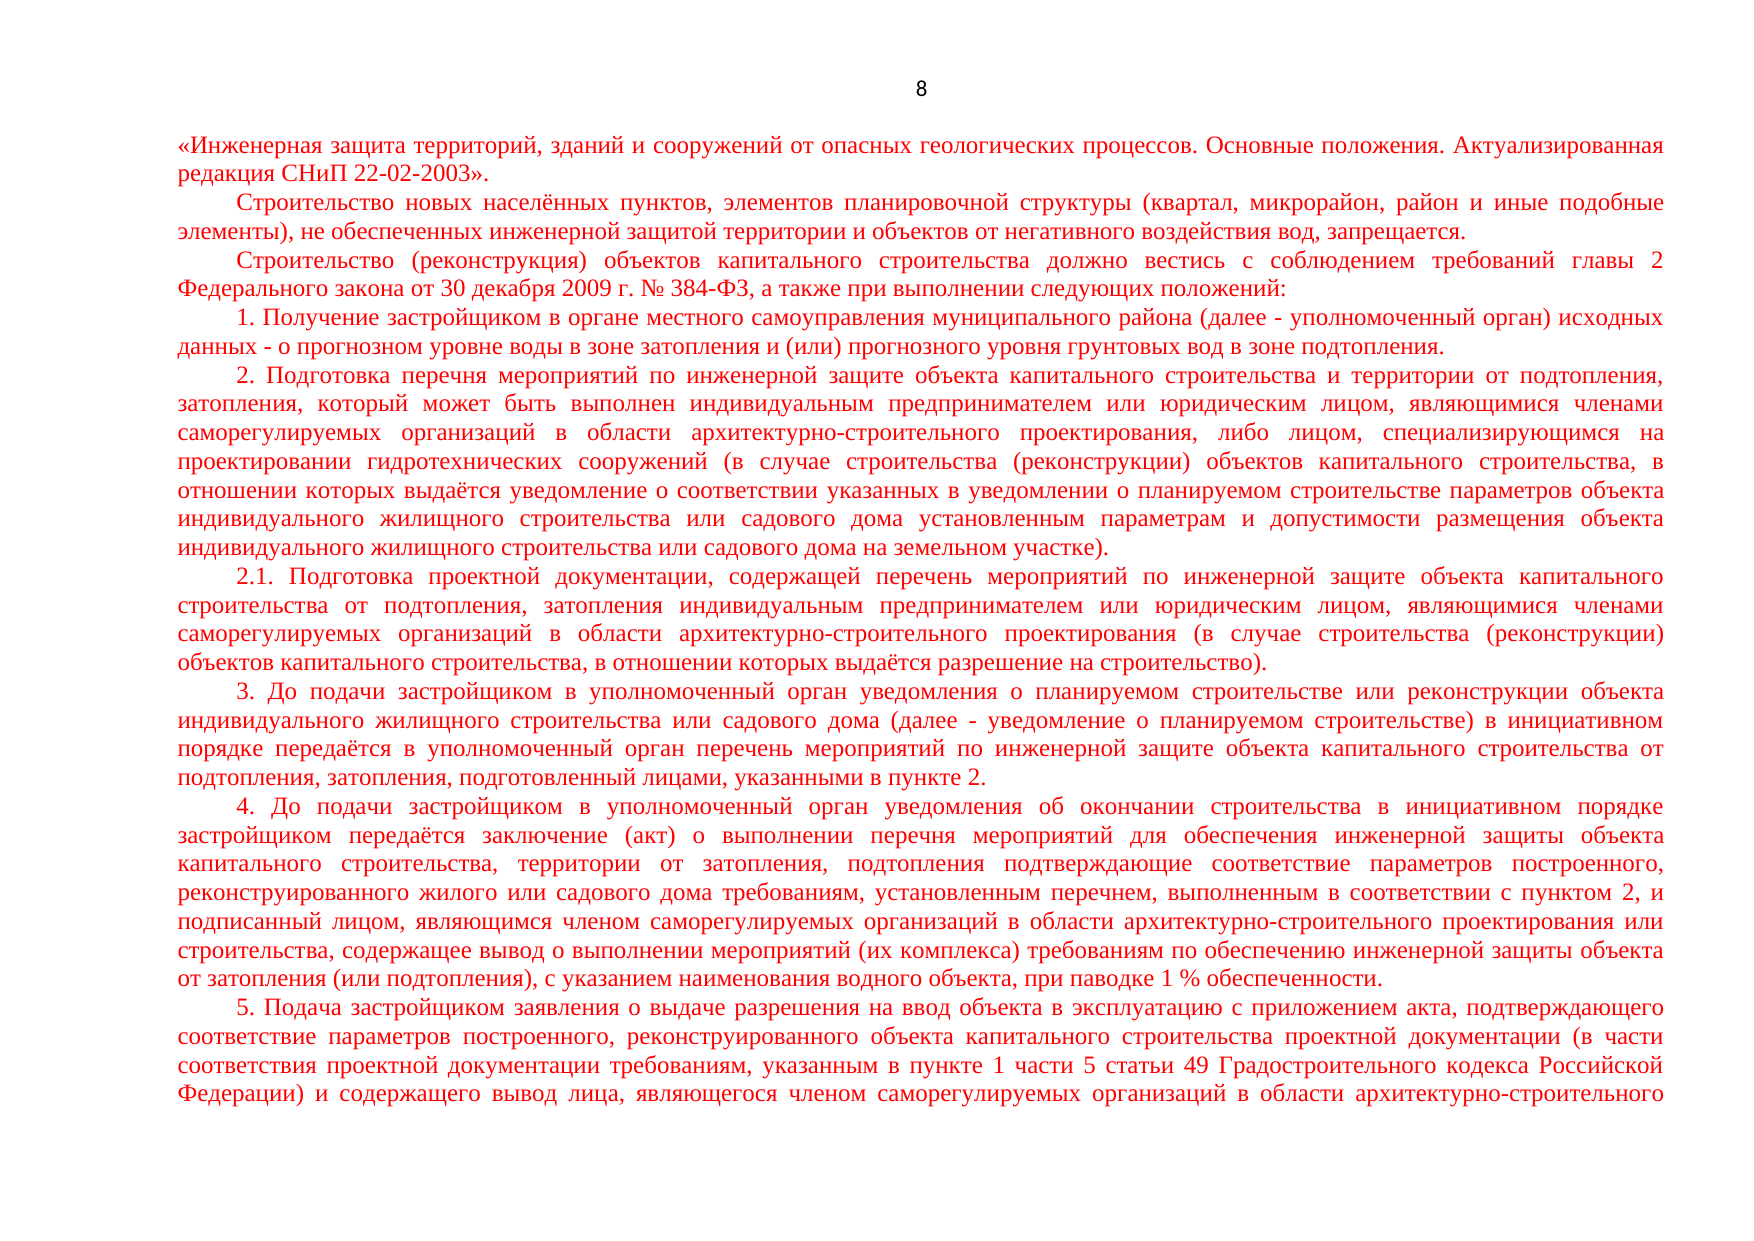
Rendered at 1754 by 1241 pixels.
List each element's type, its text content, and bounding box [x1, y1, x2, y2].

text Строительство (реконструкция) объектов капитального строительства должно вестись с соблюдением требований главы 2 Федерального закона от 30 декабря 2009 г. № 384-ФЗ, а также при выполнении следующих положений: [177, 245, 1665, 302]
text 4. До подачи застройщиком в уполномоченный орган уведомления об окончании строительства в инициативном порядке застройщиком передаётся заключение (акт) о выполнении перечня мероприятий для обеспечения инженерной защиты объекта капитального строительства, территории от затопления, подтопления подтверждающие соответствие параметров построенного, реконструированного жилого или садового дома требованиям, установленным перечнем, выполненным в соответствии с пунктом 2, и подписанный лицом, являющимся членом саморегулируемых организаций в области архитектурно-строительного проектирования или строительства, содержащее вывод о выполнении мероприятий (их комплекса) требованиям по обеспечению инженерной защиты объекта от затопления (или подтопления), с указанием наименования водного объекта, при паводке 1 % обеспеченности. [177, 791, 1665, 992]
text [177, 992, 1665, 1107]
text 2. Подготовка перечня мероприятий по инженерной защите объекта капитального строительства и территории от подтопления, затопления, который может быть выполнен индивидуальным предпринимателем или юридическим лицом, являющимися членами саморегулируемых организаций в области архитектурно-строительного проектирования, либо лицом, специализирующимся на проектировании гидротехнических сооружений (в случае строительства (реконструкции) объектов капитального строительства, в отношении которых выдаётся уведомление о соответствии указанных в уведомлении о планируемом строительстве параметров объекта индивидуального жилищного строительства или садового дома установленным параметрам и допустимости размещения объекта индивидуального жилищного строительства или садового дома на земельном участке). [177, 360, 1665, 561]
text 2.1. Подготовка проектной документации, содержащей перечень мероприятий по инженерной защите объекта капитального строительства от подтопления, затопления индивидуальным предпринимателем или юридическим лицом, являющимися членами саморегулируемых организаций в области архитектурно-строительного проектирования (в случае строительства (реконструкции) объектов капитального строительства, в отношении которых выдаётся разрешение на строительство). [177, 561, 1665, 676]
text Строительство новых населённых пунктов, элементов планировочной структуры (квартал, микрорайон, район и иные подобные элементы), не обеспеченных инженерной защитой территории и объектов от негативного воздействия вод, запрещается. [177, 187, 1665, 245]
text 1. Получение застройщиком в органе местного самоуправления муниципального района (далее - уполномоченный орган) исходных данных - о прогнозном уровне воды в зоне затопления и (или) прогнозного уровня грунтовых вод в зоне подтопления. [177, 302, 1665, 360]
text 3. До подачи застройщиком в уполномоченный орган уведомления о планируемом строительстве или реконструкции объекта индивидуального жилищного строительства или садового дома (далее - уведомление о планируемом строительстве) в инициативном порядке передаётся в уполномоченный орган перечень мероприятий по инженерной защите объекта капитального строительства от подтопления, затопления, подготовленный лицами, указанными в пункте 2. [177, 676, 1665, 791]
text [177, 130, 1665, 187]
